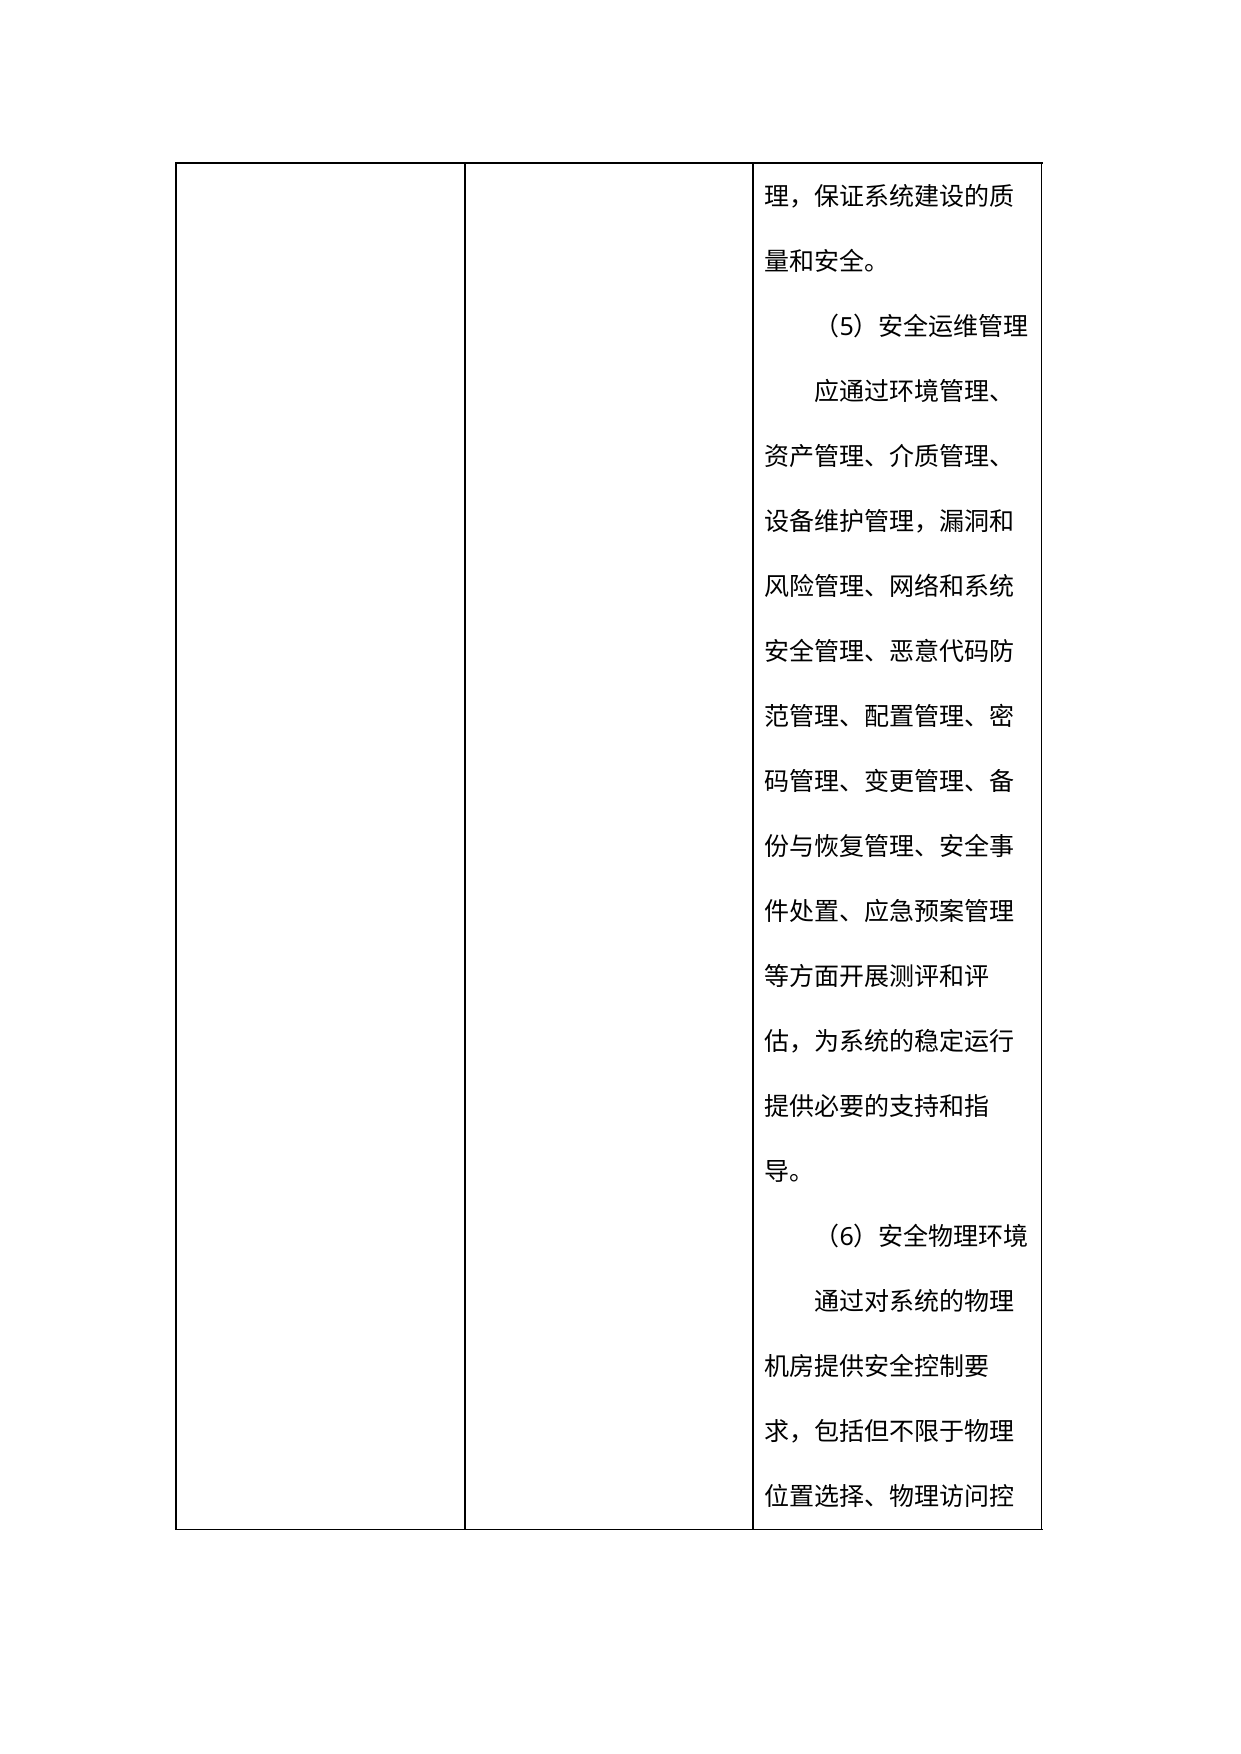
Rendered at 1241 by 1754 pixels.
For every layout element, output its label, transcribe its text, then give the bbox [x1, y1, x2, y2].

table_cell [754, 164, 1041, 1528]
table_cell [466, 164, 752, 1528]
table_cell 1 [177, 164, 464, 1528]
